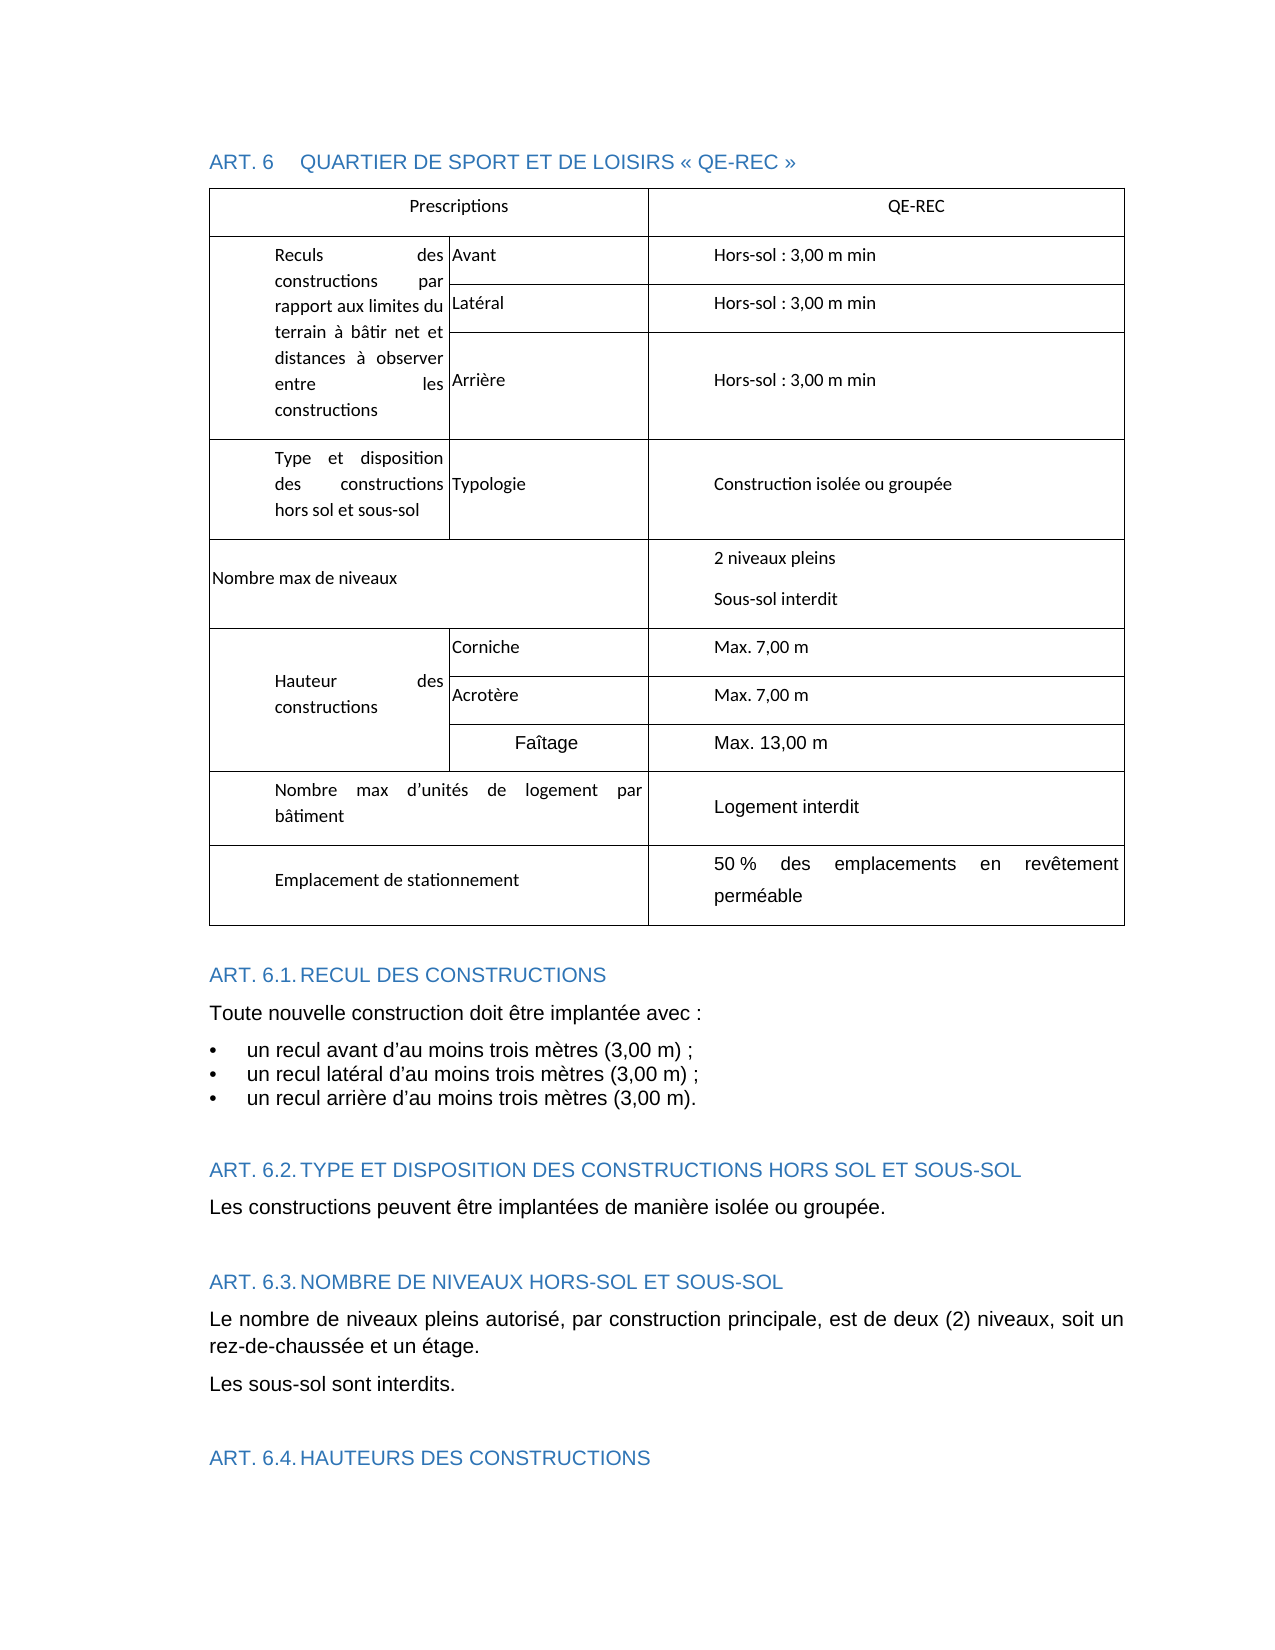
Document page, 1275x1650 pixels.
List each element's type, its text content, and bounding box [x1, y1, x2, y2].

table_header QE-REC [649, 189, 1124, 236]
text Toute nouvelle construction doit être implantée avec : [209, 1000, 1125, 1024]
text Les constructions peuvent être implantées de manière isolée ou groupée. [209, 1195, 1125, 1219]
table_cell Max. 7,00 m [649, 629, 1124, 676]
table_cell Corniche [450, 629, 648, 676]
text Le nombre de niveaux pleins autorisé, par construction principale, est de deux (2) niveaux, soit un rez-de-chaussée et un étage. [209, 1307, 1125, 1358]
table_cell Avant [450, 237, 648, 284]
table_header Prescriptions [210, 189, 648, 236]
subtitle ART. 6.1. RECUL DES CONSTRUCTIONS [209, 963, 1125, 987]
table_cell 50 % des emplacements en revêtement perméable [649, 846, 1124, 924]
text Les sous-sol sont interdits. [209, 1371, 1125, 1395]
text ART. 6.3. NOMBRE DE NIVEAUX HORS-SOL ET SOUS-SOL [209, 1270, 1125, 1294]
table_cell Typologie [450, 440, 648, 539]
table_cell Reculs des constructions par rapport aux limites du terrain à bâtir net et distances à observer entre les constructions [210, 237, 449, 439]
table_cell Nombre max d’unités de logement par bâtiment [210, 772, 648, 845]
table_cell 2 niveaux pleins Sous-sol interdit [649, 540, 1124, 628]
table_cell Hauteur des constructions [210, 629, 449, 771]
table_cell Emplacement de stationnement [210, 846, 648, 924]
table_cell Type et disposition des constructions hors sol et sous-sol [210, 440, 449, 539]
table_cell Arrière [450, 333, 648, 439]
table_cell Max. 13,00 m [649, 725, 1124, 771]
table_cell Logement interdit [649, 772, 1124, 845]
table_cell Nombre max de niveaux [210, 540, 648, 628]
table_cell Construction isolée ou groupée [649, 440, 1124, 539]
table_cell Hors-sol : 3,00 m min [649, 333, 1124, 439]
table_cell Hors-sol : 3,00 m min [649, 285, 1124, 332]
text ART. 6.4. HAUTEURS DES CONSTRUCTIONS [209, 1446, 1125, 1470]
table_cell Hors-sol : 3,00 m min [649, 237, 1124, 284]
table_cell Max. 7,00 m [649, 677, 1124, 724]
table_cell Acrotère [450, 677, 648, 724]
subtitle ART. 6 QUARTIER DE SPORT ET DE LOISIRS « QE-REC » [209, 150, 1125, 174]
list un recul latéral d’au moins trois mètres (3,00 m) ; [209, 1062, 1125, 1086]
table_cell Faîtage [450, 725, 648, 771]
list un recul arrière d’au moins trois mètres (3,00 m). [209, 1086, 1125, 1110]
table_cell Latéral [450, 285, 648, 332]
list un recul avant d’au moins trois mètres (3,00 m) ; [209, 1038, 1125, 1062]
text ART. 6.2. TYPE ET DISPOSITION DES CONSTRUCTIONS HORS SOL ET SOUS-SOL [209, 1157, 1125, 1181]
